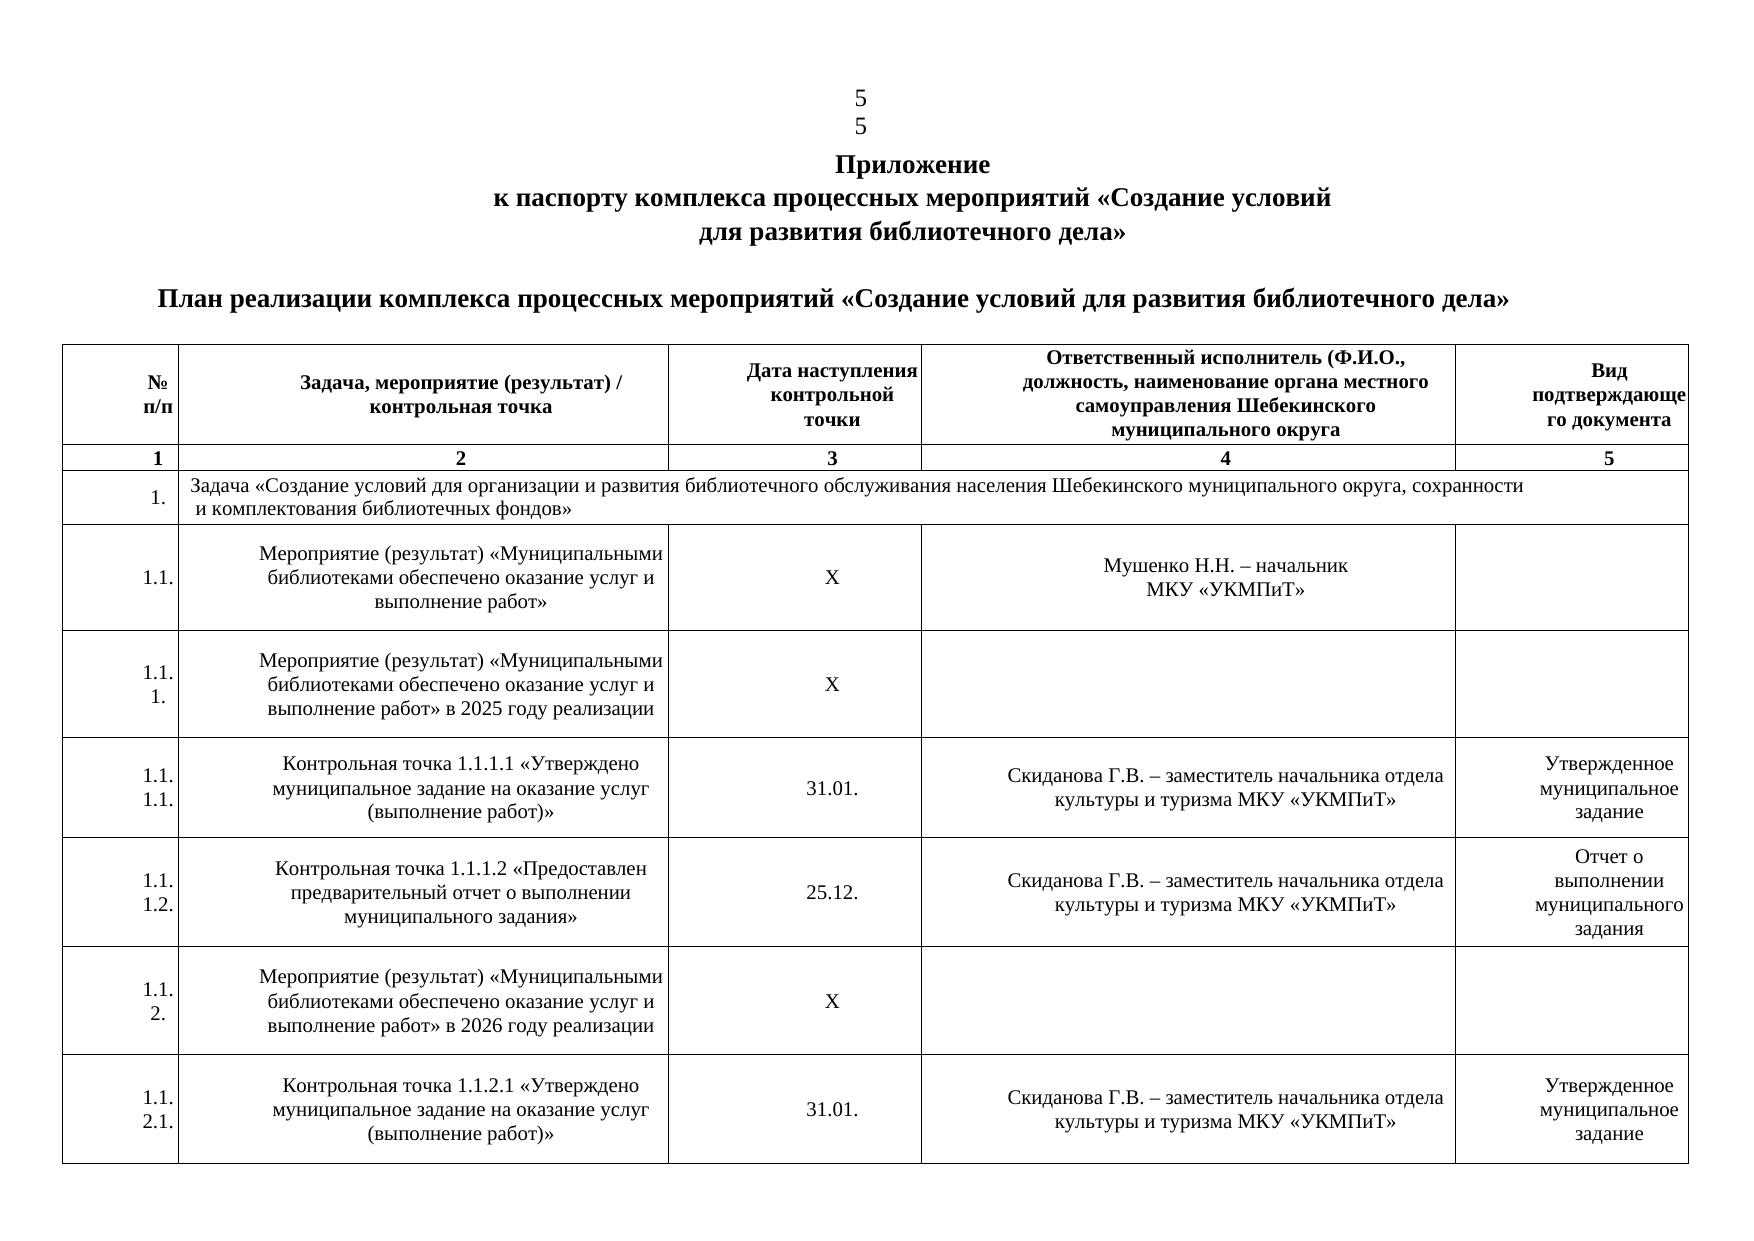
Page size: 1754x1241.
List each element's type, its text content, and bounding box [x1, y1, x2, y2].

table_cell Задача «Создание условий для организации и развития библиотечного обслуживания населения Шебекинского муниципального округа, сохранности и комплектования библиотечных фондов» [179, 471, 1688, 524]
table_cell 1.1.1.2. [63, 838, 178, 946]
table_cell X [669, 525, 921, 630]
table_cell 31.01. [669, 738, 921, 837]
table_cell Мероприятие (результат) «Муниципальными библиотеками обеспечено оказание услуг и выполнение работ» [179, 525, 668, 630]
table_cell Утвержденное муниципальное задание [1456, 738, 1688, 837]
table_cell Мероприятие (результат) «Муниципальными библиотеками обеспечено оказание услуг и выполнение работ» в 2025 году реализации [179, 631, 668, 737]
table_cell Контрольная точка 1.1.1.2 «Предоставлен предварительный отчет о выполнении муниципального задания» [179, 838, 668, 946]
table_cell 25.12. [669, 838, 921, 946]
table_cell [922, 631, 1455, 737]
table_cell 1.1.1.1. [63, 738, 178, 837]
table_header Ответственный исполнитель (Ф.И.О., должность, наименование органа местного самоуправления Шебекинского муниципального округа (структурного подразделения, организации)) [922, 345, 1455, 444]
table_cell [1456, 947, 1688, 1054]
table_header Дата наступления контрольной точки [669, 345, 921, 444]
table_header № п/п [63, 345, 178, 444]
table_cell Мушенко Н.Н. – начальник МКУ «УКМПиТ» [922, 525, 1455, 630]
table_cell Контрольная точка 1.1.2.1 «Утверждено муниципальное задание на оказание услуг (выполнение работ)» [179, 1055, 668, 1163]
table_cell [922, 947, 1455, 1054]
table_cell 1.1.2.1. [63, 1055, 178, 1163]
table_cell 1. [63, 471, 178, 524]
table_cell 4 [922, 445, 1455, 470]
text Приложение к паспорту комплекса процессных мероприятий «Создание условий для развития библиотечного дела» [122, 148, 1703, 246]
table_cell 1 [63, 445, 178, 470]
text План реализации комплекса процессных мероприятий «Создание условий для развития библиотечного дела» [157, 282, 1703, 313]
table_cell 3 [669, 445, 921, 470]
table_cell Утвержденное муниципальное задание [1456, 1055, 1688, 1163]
table_cell X [669, 631, 921, 737]
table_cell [922, 1055, 1455, 1163]
table_cell Мероприятие (результат) «Муниципальными библиотеками обеспечено оказание услуг и выполнение работ» в 2026 году реализации [179, 947, 668, 1054]
table_header Вид подтверждающего документа [1456, 345, 1688, 444]
table_cell 5 [1456, 445, 1688, 470]
table_header Задача, мероприятие (результат) / контрольная точка [179, 345, 668, 444]
table_cell Скиданова Г.В. – заместитель начальника отдела культуры и туризма МКУ «УКМПиТ» [922, 838, 1455, 946]
table_cell Контрольная точка 1.1.1.1 «Утверждено муниципальное задание на оказание услуг (выполнение работ)» [179, 738, 668, 837]
table_cell 2 [179, 445, 668, 470]
table_cell X [669, 947, 921, 1054]
table_cell 1.1.2. [63, 947, 178, 1054]
table_cell 31.01. [669, 1055, 921, 1163]
table_cell 1.1.1. [63, 631, 178, 737]
table_cell [1456, 631, 1688, 737]
table_cell Отчет о выполнении муниципального задания [1456, 838, 1688, 946]
table_cell [1456, 525, 1688, 630]
table_cell Скиданова Г.В. – заместитель начальника отдела культуры и туризма МКУ «УКМПиТ» [922, 738, 1455, 837]
table_cell 1.1. [63, 525, 178, 630]
